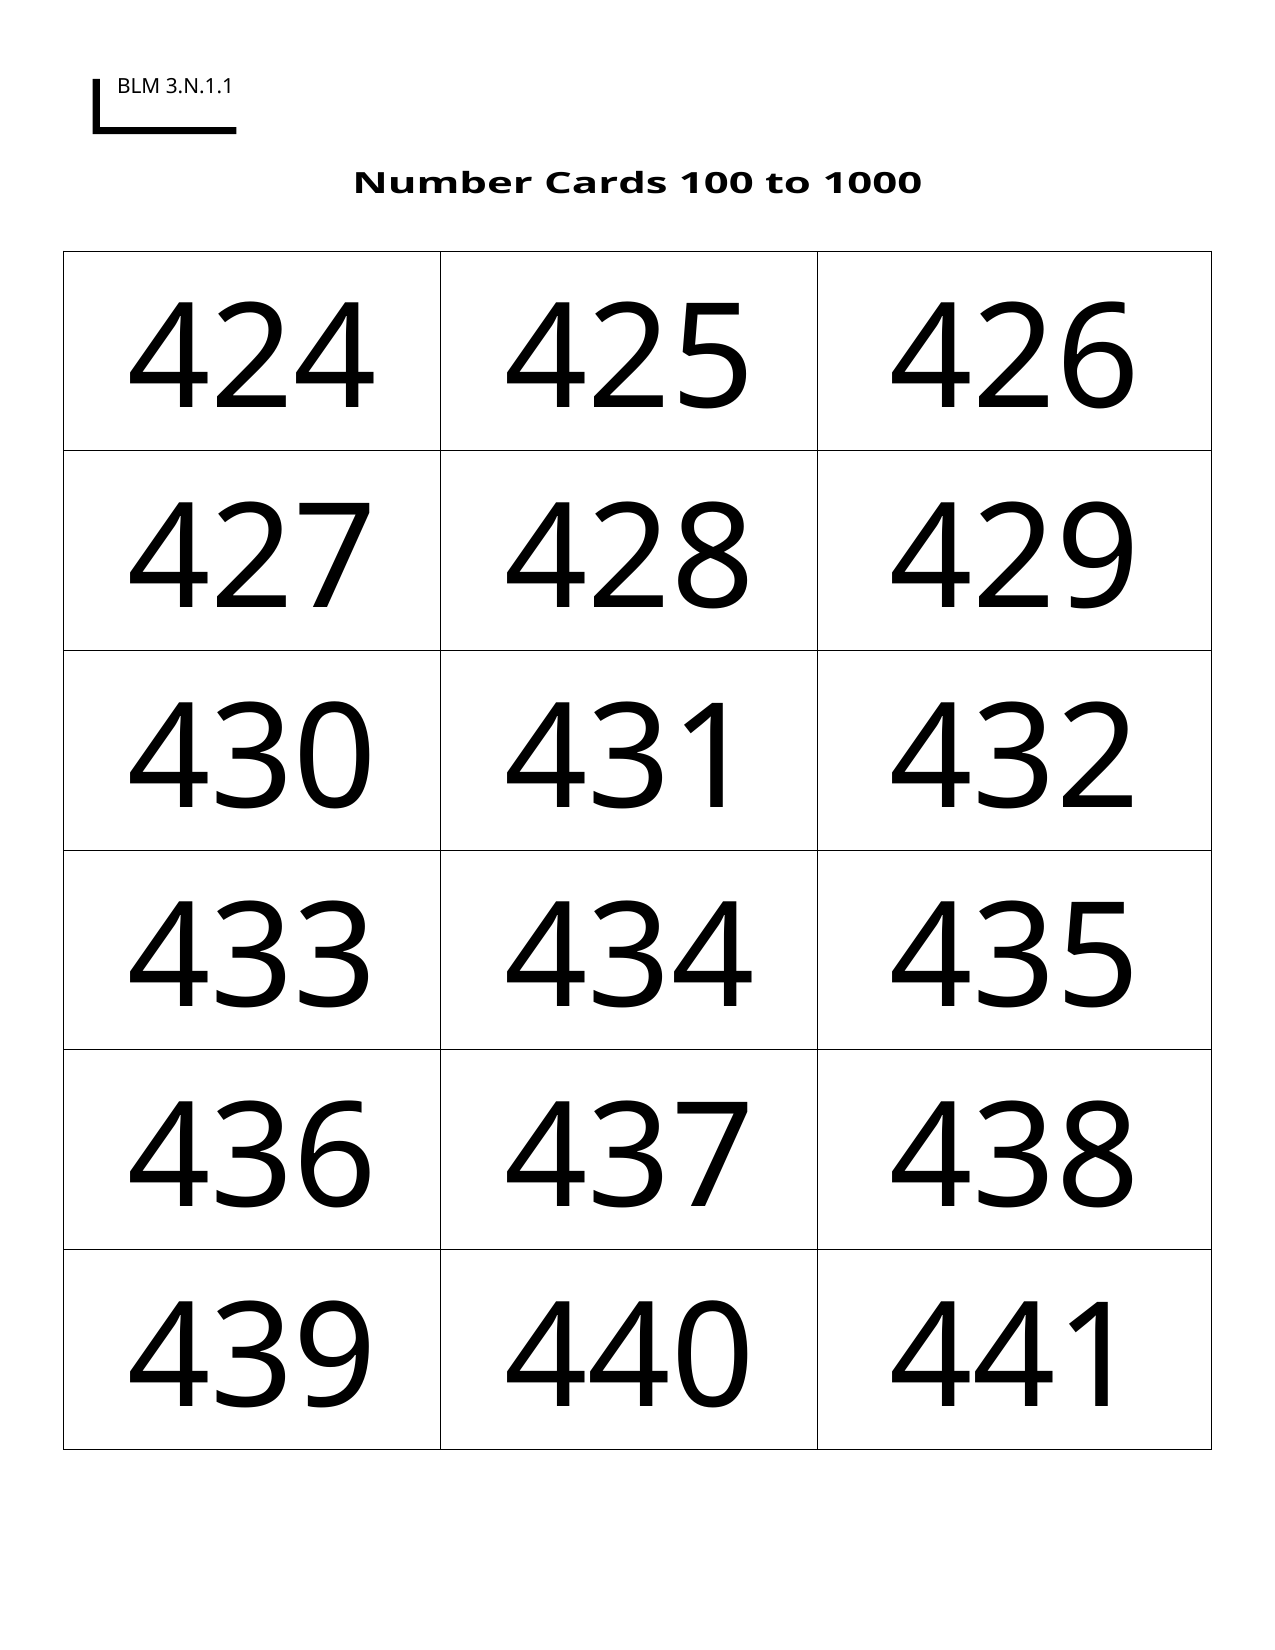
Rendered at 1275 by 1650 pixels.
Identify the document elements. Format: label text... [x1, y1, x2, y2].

table_cell 441 [818, 1250, 1211, 1449]
table_cell 427 [64, 451, 440, 650]
table_cell 433 [64, 851, 440, 1049]
table_cell 438 [818, 1050, 1211, 1249]
table_cell 428 [441, 451, 817, 650]
table_cell 434 [441, 851, 817, 1049]
table_cell 439 [64, 1250, 440, 1449]
table_cell 430 [64, 651, 440, 850]
table_cell 437 [441, 1050, 817, 1249]
table_cell 435 [818, 851, 1211, 1049]
table_cell 425 [441, 252, 817, 450]
table_cell 426 [818, 252, 1211, 450]
table_cell 431 [441, 651, 817, 850]
table_cell 436 [64, 1050, 440, 1249]
table_cell 429 [818, 451, 1211, 650]
table_cell 440 [441, 1250, 817, 1449]
table_cell 424 [64, 252, 440, 450]
table_cell 432 [818, 651, 1211, 850]
